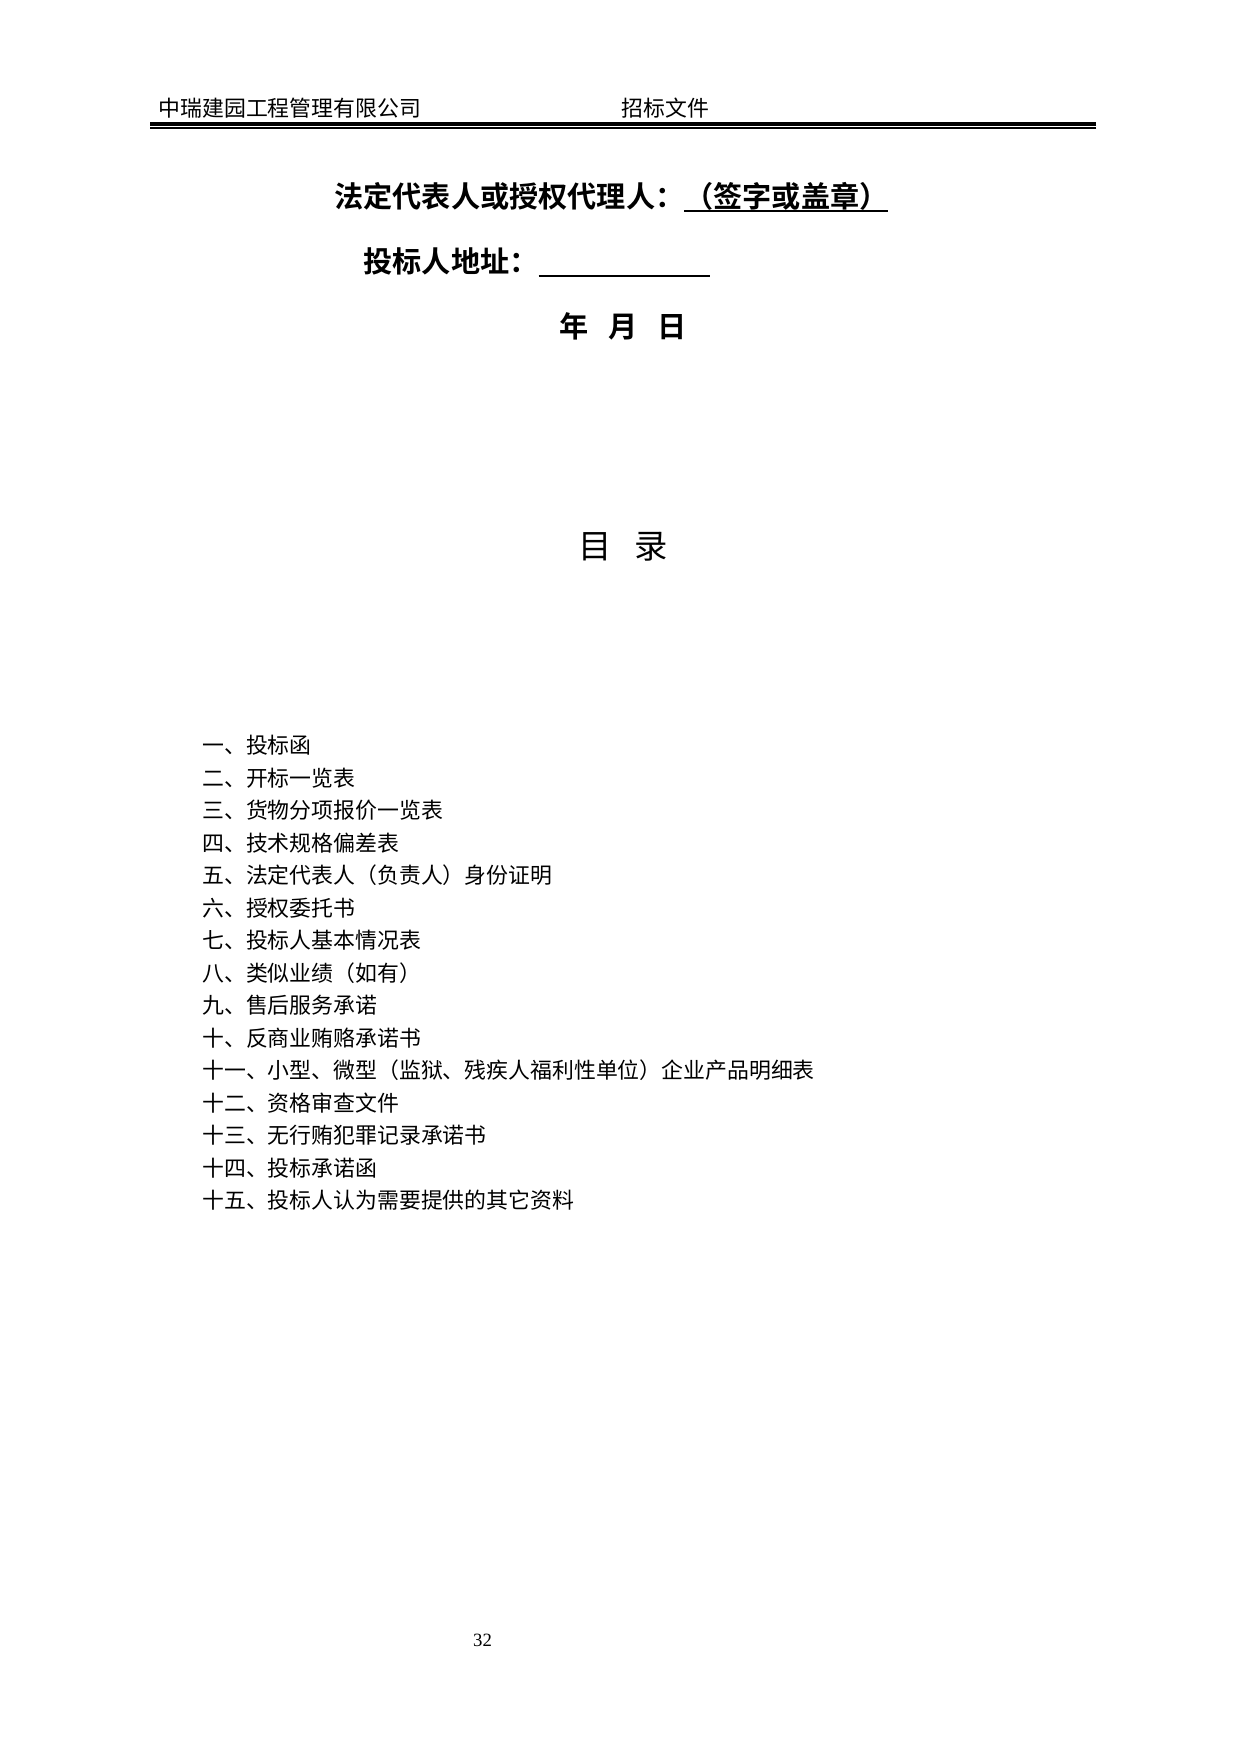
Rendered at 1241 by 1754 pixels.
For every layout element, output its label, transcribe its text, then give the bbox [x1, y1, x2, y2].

text 年 月 日 [158, 292, 1088, 357]
text 十五、投标人认为需要提供的其它资料 [158, 1183, 1088, 1215]
text 十二、资格审查文件 [158, 1085, 1088, 1118]
subtitle 目 录 [158, 512, 1088, 577]
text 三、货物分项报价一览表 [158, 793, 1088, 825]
text 七、投标人基本情况表 [158, 923, 1088, 955]
text 法定代表人或授权代理人：（签字或盖章） [158, 162, 1088, 227]
text 九、售后服务承诺 [158, 988, 1088, 1020]
text 二、开标一览表 [158, 760, 1088, 793]
text 十三、无行贿犯罪记录承诺书 [158, 1118, 1088, 1150]
text 十一、小型、微型（监狱、残疾人福利性单位）企业产品明细表 [158, 1053, 1088, 1085]
text 一、投标函 [158, 728, 1088, 760]
text 投标人地址： [158, 227, 1088, 292]
text 十四、投标承诺函 [158, 1150, 1088, 1183]
text 八、类似业绩（如有） [158, 955, 1088, 988]
text 十、反商业贿赂承诺书 [158, 1020, 1088, 1053]
text 五、法定代表人（负责人）身份证明 [158, 858, 1088, 890]
text 六、授权委托书 [158, 890, 1088, 923]
text 四、技术规格偏差表 [158, 825, 1088, 858]
